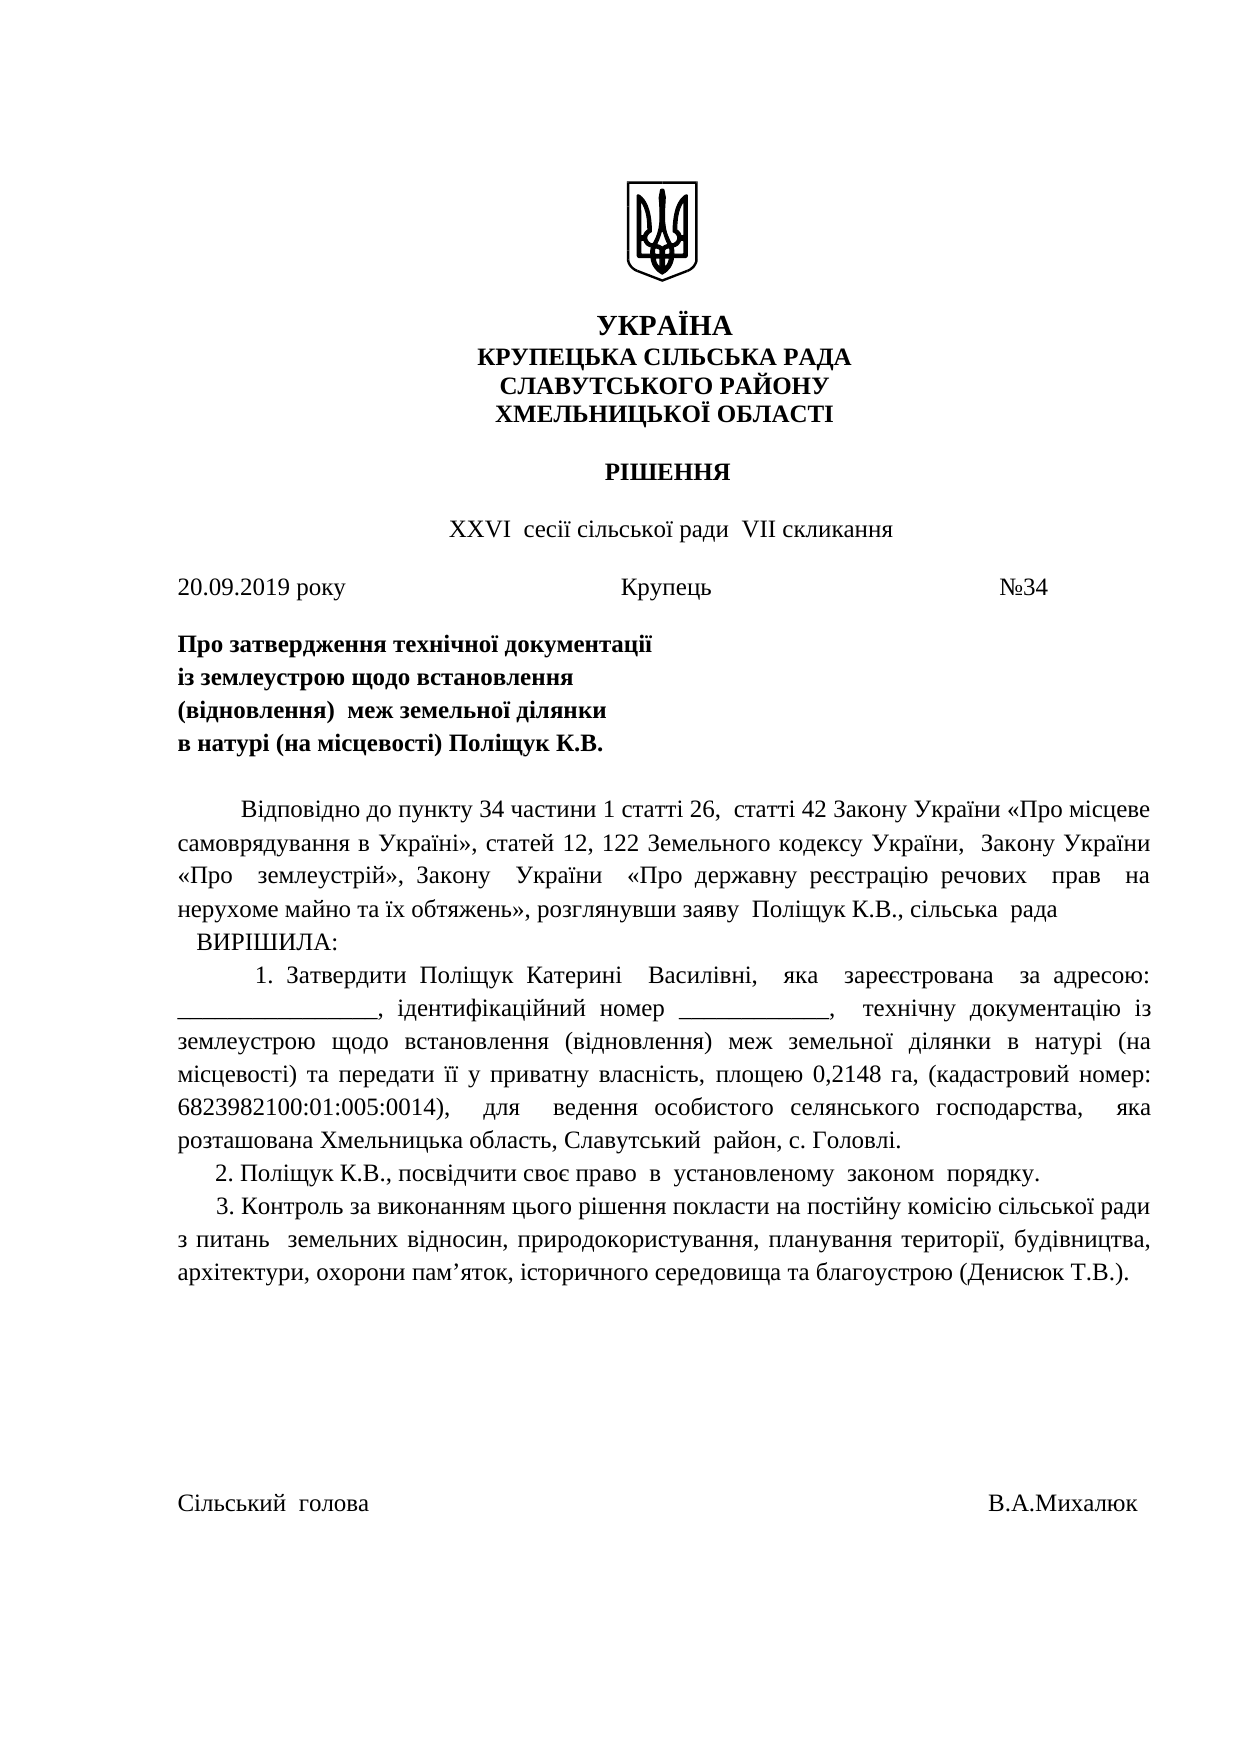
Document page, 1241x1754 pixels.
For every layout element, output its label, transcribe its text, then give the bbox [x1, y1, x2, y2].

text Відповідно до пункту 34 частини 1 статті 26, статті 42 Закону України «Про місцеве самоврядування в Україні», статей 12, 122 Земельного кодексу України, Закону України «Про землеустрій», Закону України «Про державну реєстрацію речових прав на нерухоме майно та їх обтяжень», розглянувши заяву Поліщук К.В., сільська рада [177, 794, 1152, 922]
text із землеустрою щодо встановлення [177, 662, 1152, 691]
text ХХVІ сесії сільської ради VІІ скликання [177, 514, 1152, 543]
text КРУПЕЦЬКА СІЛЬСЬКА РАДА [177, 342, 1152, 371]
text 3. Контроль за виконанням цього рішення покласти на постійну комісію сільської ради з питань земельних відносин, природокористування, планування території, будівництва, архітектури, охорони пам’яток, історичного середовища та благоустрою (Денисюк Т.В.). [177, 1191, 1152, 1286]
text (відновлення) меж земельної ділянки [177, 696, 1152, 724]
text 20.09.2019 року Крупець №34 [177, 572, 1152, 601]
text СЛАВУТСЬКОГО РАЙОНУ [177, 371, 1152, 399]
text 1. Затвердити Поліщук Катерині Василівні, яка зареєстрована за адресою: ________________, ідентифікаційний номер ____________, технічну документацію із землеустрою щодо встановлення (відновлення) меж земельної ділянки в натурі (на місцевості) та передати її у приватну власність, площею 0,2148 га, (кадастровий номер: 6823982100:01:005:0014), для ведення особистого селянського господарства, яка розташована Хмельницька область, Славутський район, с. Головлі. [177, 960, 1152, 1153]
text Про затвердження технічної документації [177, 629, 1152, 658]
text 2. Поліщук К.В., посвідчити своє право в установленому законом порядку. [177, 1158, 1152, 1187]
text ХМЕЛЬНИЦЬКОЇ ОБЛАСТІ [177, 399, 1152, 428]
text в натурі (на місцевості) Поліщук К.В. [177, 728, 1152, 757]
text ВИРІШИЛА: [177, 927, 1152, 955]
text РІШЕННЯ [177, 457, 1152, 486]
text УКРАЇНА [177, 308, 1152, 342]
text Сільський голова В.А.Михалюк [177, 1488, 1152, 1517]
